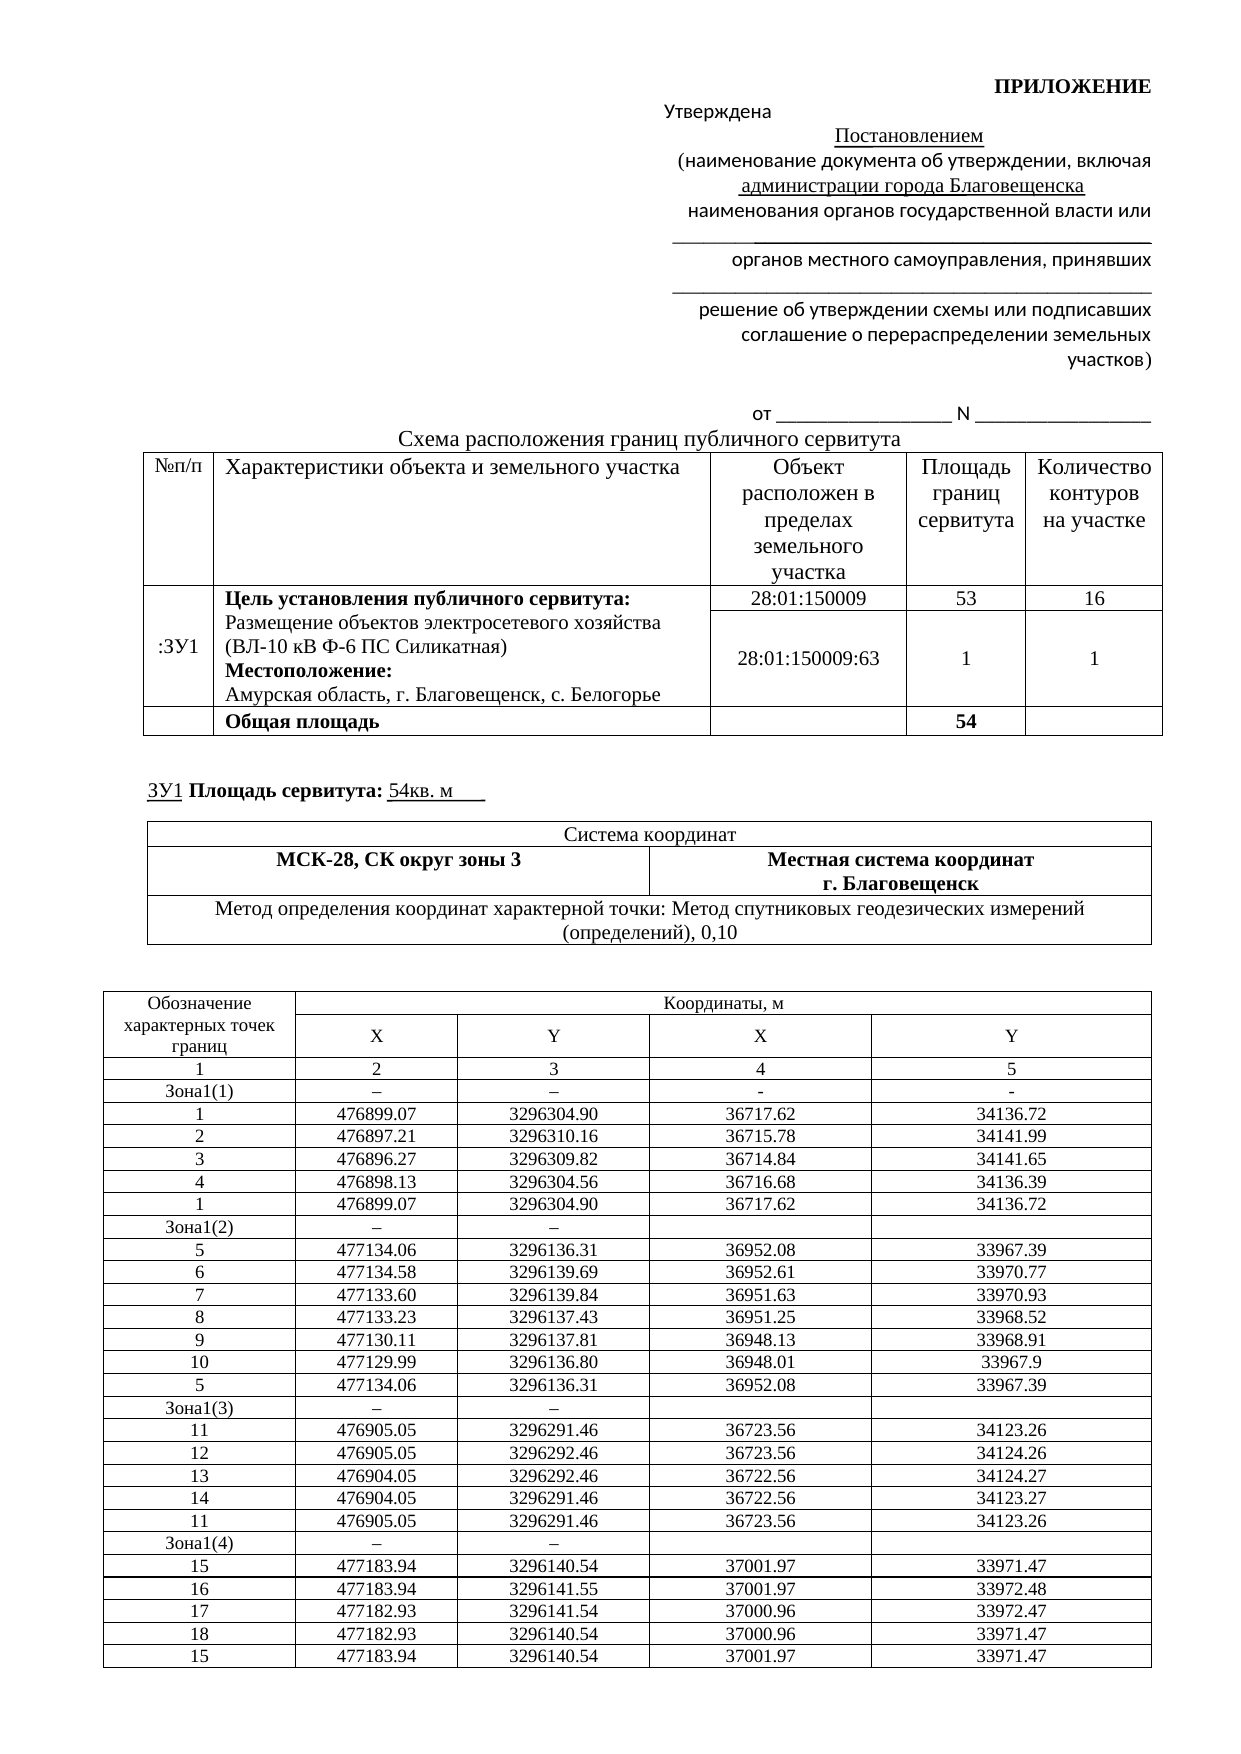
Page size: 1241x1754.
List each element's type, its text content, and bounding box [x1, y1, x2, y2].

text от _________________ N _________________ [148, 400, 1152, 426]
table_cell 33967.39 [872, 1239, 1151, 1260]
text ______________________________________________ [148, 222, 1152, 246]
table_cell – [458, 1080, 649, 1102]
table_cell 3296137.43 [458, 1306, 649, 1328]
table_cell 3296141.54 [458, 1600, 649, 1622]
table_cell 37000.96 [650, 1623, 871, 1644]
table_cell 476905.05 [296, 1510, 457, 1531]
text решение об утверждении схемы или подписавших [148, 296, 1152, 321]
table_header Координаты, м [296, 992, 1151, 1013]
table_cell 15 [104, 1645, 295, 1667]
table_cell 4 [650, 1058, 871, 1079]
table_cell 3296292.46 [458, 1442, 649, 1463]
table_cell 1 [1026, 611, 1162, 706]
table_cell 477129.99 [296, 1351, 457, 1373]
table_cell 15 [104, 1555, 295, 1576]
table_cell 33968.52 [872, 1306, 1151, 1328]
table_cell 33971.47 [872, 1555, 1151, 1576]
table_cell 37000.96 [650, 1600, 871, 1622]
table_cell Зона1(3) [104, 1397, 295, 1418]
table_cell 36948.01 [650, 1351, 871, 1373]
table_cell 3296137.81 [458, 1329, 649, 1350]
table_cell Метод определения координат характерной точки: Метод спутниковых геодезических измерений (определений), 0,10 [148, 896, 1151, 944]
table_cell 3296304.90 [458, 1103, 649, 1124]
table_cell 3296136.80 [458, 1351, 649, 1373]
table_cell – [296, 1216, 457, 1237]
table_cell 5 [872, 1058, 1151, 1079]
table_cell 3296291.46 [458, 1510, 649, 1531]
table_cell Зона1(2) [104, 1216, 295, 1237]
table_cell 33972.48 [872, 1578, 1151, 1599]
table_cell [650, 1397, 871, 1418]
table_cell – [458, 1397, 649, 1418]
table_cell 477134.06 [296, 1239, 457, 1260]
table_cell 476904.05 [296, 1465, 457, 1486]
table_cell – [296, 1080, 457, 1102]
table_cell 476899.07 [296, 1193, 457, 1215]
table_cell 16 [1026, 586, 1162, 610]
table_cell 476899.07 [296, 1103, 457, 1124]
table_cell [872, 1216, 1151, 1237]
text Утверждена [148, 98, 1152, 123]
table_cell 4 [104, 1171, 295, 1192]
table_cell 3296136.31 [458, 1239, 649, 1260]
text ПРИЛОЖЕНИЕ [148, 74, 1152, 98]
table_cell 33967.39 [872, 1374, 1151, 1396]
table_cell 36952.08 [650, 1239, 871, 1260]
table_cell 36951.63 [650, 1284, 871, 1305]
table_cell 34123.26 [872, 1419, 1151, 1441]
table_cell 11 [104, 1510, 295, 1531]
table_cell 18 [104, 1623, 295, 1644]
table_cell 33971.47 [872, 1645, 1151, 1667]
table_cell Объект расположен в пределах земельного участка [711, 453, 906, 585]
table_cell 477134.06 [296, 1374, 457, 1396]
text администрации города Благовещенска [148, 173, 1152, 197]
table_cell Общая площадь [214, 707, 710, 734]
table_cell 7 [104, 1284, 295, 1305]
text Схема расположения границ публичного сервитута [148, 426, 1152, 452]
table_cell 3296292.46 [458, 1465, 649, 1486]
table_cell 3296291.46 [458, 1487, 649, 1509]
table_cell МСК-28, СК округ зоны 3 [148, 847, 649, 895]
table_cell 33972.47 [872, 1600, 1151, 1622]
table_cell 34124.27 [872, 1465, 1151, 1486]
table_cell 33971.47 [872, 1623, 1151, 1644]
table_cell 3296304.90 [458, 1193, 649, 1215]
text ЗУ1 Площадь сервитута: 54кв. м [148, 778, 1152, 802]
table_cell 3296309.82 [458, 1148, 649, 1169]
table_header Система координат [148, 822, 1151, 846]
table_cell 34141.65 [872, 1148, 1151, 1169]
table_cell Х [650, 1015, 871, 1057]
table_cell 17 [104, 1600, 295, 1622]
table_cell 36717.62 [650, 1193, 871, 1215]
table_cell 476898.13 [296, 1171, 457, 1192]
table_cell 476905.05 [296, 1442, 457, 1463]
table_cell 476897.21 [296, 1125, 457, 1147]
table_cell 476904.05 [296, 1487, 457, 1509]
table_cell 477130.11 [296, 1329, 457, 1350]
table_cell Y [458, 1015, 649, 1057]
table_cell 54 [907, 707, 1025, 734]
table_cell 36723.56 [650, 1510, 871, 1531]
table_cell 477183.94 [296, 1555, 457, 1576]
table_cell 34123.27 [872, 1487, 1151, 1509]
table_cell 2 [296, 1058, 457, 1079]
table_cell 33968.91 [872, 1329, 1151, 1350]
text ______________________________________________ [148, 272, 1152, 296]
table_cell 1 [104, 1103, 295, 1124]
table_cell 5 [104, 1374, 295, 1396]
table_cell 33970.77 [872, 1261, 1151, 1283]
table_cell Площадь границ сервитута [907, 453, 1025, 585]
table_cell №п/п [144, 453, 213, 585]
table_cell 36715.78 [650, 1125, 871, 1147]
text Постановлением [148, 123, 1152, 147]
table_cell – [296, 1532, 457, 1554]
table_cell 34136.39 [872, 1171, 1151, 1192]
table_cell Характеристики объекта и земельного участка [214, 453, 710, 585]
table_cell 3296310.16 [458, 1125, 649, 1147]
table_cell 14 [104, 1487, 295, 1509]
table_cell 2 [104, 1125, 295, 1147]
table_cell 53 [907, 586, 1025, 610]
table_cell 28:01:150009 [711, 586, 906, 610]
text участков) [148, 347, 1152, 372]
table_cell Зона1(4) [104, 1532, 295, 1554]
table_cell Y [872, 1015, 1151, 1057]
table_cell 9 [104, 1329, 295, 1350]
table_cell 36723.56 [650, 1442, 871, 1463]
table_cell 477133.60 [296, 1284, 457, 1305]
table_cell 3296139.84 [458, 1284, 649, 1305]
table_cell 477133.23 [296, 1306, 457, 1328]
table_cell 6 [104, 1261, 295, 1283]
text соглашение о перераспределении земельных [148, 321, 1152, 347]
table_cell 36952.61 [650, 1261, 871, 1283]
table_cell 34136.72 [872, 1103, 1151, 1124]
table_cell 34124.26 [872, 1442, 1151, 1463]
table_cell 36717.62 [650, 1103, 871, 1124]
text органов местного самоуправления, принявших [148, 246, 1152, 272]
table_cell 36951.25 [650, 1306, 871, 1328]
table_cell [1026, 707, 1162, 734]
table_cell 16 [104, 1578, 295, 1599]
table_cell 28:01:150009:63 [711, 611, 906, 706]
table_cell 3296140.54 [458, 1645, 649, 1667]
table_cell 36723.56 [650, 1419, 871, 1441]
table_cell 3296136.31 [458, 1374, 649, 1396]
table_cell [650, 1532, 871, 1554]
table_cell – [458, 1216, 649, 1237]
table_cell - [872, 1080, 1151, 1102]
table_cell [650, 1216, 871, 1237]
table_cell – [296, 1397, 457, 1418]
table_cell 34136.72 [872, 1193, 1151, 1215]
table_cell 36722.56 [650, 1487, 871, 1509]
table_cell 477183.94 [296, 1578, 457, 1599]
table_cell [711, 707, 906, 734]
table_cell 8 [104, 1306, 295, 1328]
table_cell [872, 1532, 1151, 1554]
table_cell 1 [907, 611, 1025, 706]
table_cell 477183.94 [296, 1645, 457, 1667]
table_cell [144, 707, 213, 734]
table_cell 12 [104, 1442, 295, 1463]
table_cell 13 [104, 1465, 295, 1486]
table_cell 3296140.54 [458, 1555, 649, 1576]
table_cell – [458, 1532, 649, 1554]
table_cell 36716.68 [650, 1171, 871, 1192]
table_cell 476905.05 [296, 1419, 457, 1441]
text (наименование документа об утверждении, включая [148, 147, 1152, 173]
table_cell 34141.99 [872, 1125, 1151, 1147]
table_cell 3296139.69 [458, 1261, 649, 1283]
table_cell 1 [104, 1193, 295, 1215]
table_cell 10 [104, 1351, 295, 1373]
table_cell 477134.58 [296, 1261, 457, 1283]
table_cell 3296304.56 [458, 1171, 649, 1192]
table_cell [872, 1397, 1151, 1418]
table_cell 36714.84 [650, 1148, 871, 1169]
table_cell 3296140.54 [458, 1623, 649, 1644]
table_cell 3296141.55 [458, 1578, 649, 1599]
table_cell 36952.08 [650, 1374, 871, 1396]
table_cell 5 [104, 1239, 295, 1260]
table_cell Зона1(1) [104, 1080, 295, 1102]
table_cell 37001.97 [650, 1645, 871, 1667]
table_cell Х [296, 1015, 457, 1057]
text наименования органов государственной власти или [148, 197, 1152, 222]
table_cell 476896.27 [296, 1148, 457, 1169]
table_cell 11 [104, 1419, 295, 1441]
table_cell 1 [104, 1058, 295, 1079]
table_cell 477182.93 [296, 1600, 457, 1622]
table_header Обозначение характерных точек границ [104, 992, 295, 1057]
table_cell Количество контуров на участке [1026, 453, 1162, 585]
table_cell - [650, 1080, 871, 1102]
table_cell :ЗУ1 [144, 586, 213, 706]
table_cell 36722.56 [650, 1465, 871, 1486]
table_cell Местная система координат г. Благовещенск [650, 847, 1151, 895]
table_cell 3 [458, 1058, 649, 1079]
table_cell Цель установления публичного сервитута: Размещение объектов электросетевого хозяйства (ВЛ-10 кВ Ф-6 ПС Силикатная) Местоположение: Амурская область, г. Благовещенск, с. Белогорье [214, 586, 710, 706]
table_cell 33970.93 [872, 1284, 1151, 1305]
table_cell 37001.97 [650, 1578, 871, 1599]
table_cell 3296291.46 [458, 1419, 649, 1441]
table_cell 37001.97 [650, 1555, 871, 1576]
table_cell 3 [104, 1148, 295, 1169]
table_cell 34123.26 [872, 1510, 1151, 1531]
table_cell 36948.13 [650, 1329, 871, 1350]
table_cell 33967.9 [872, 1351, 1151, 1373]
table_cell 477182.93 [296, 1623, 457, 1644]
